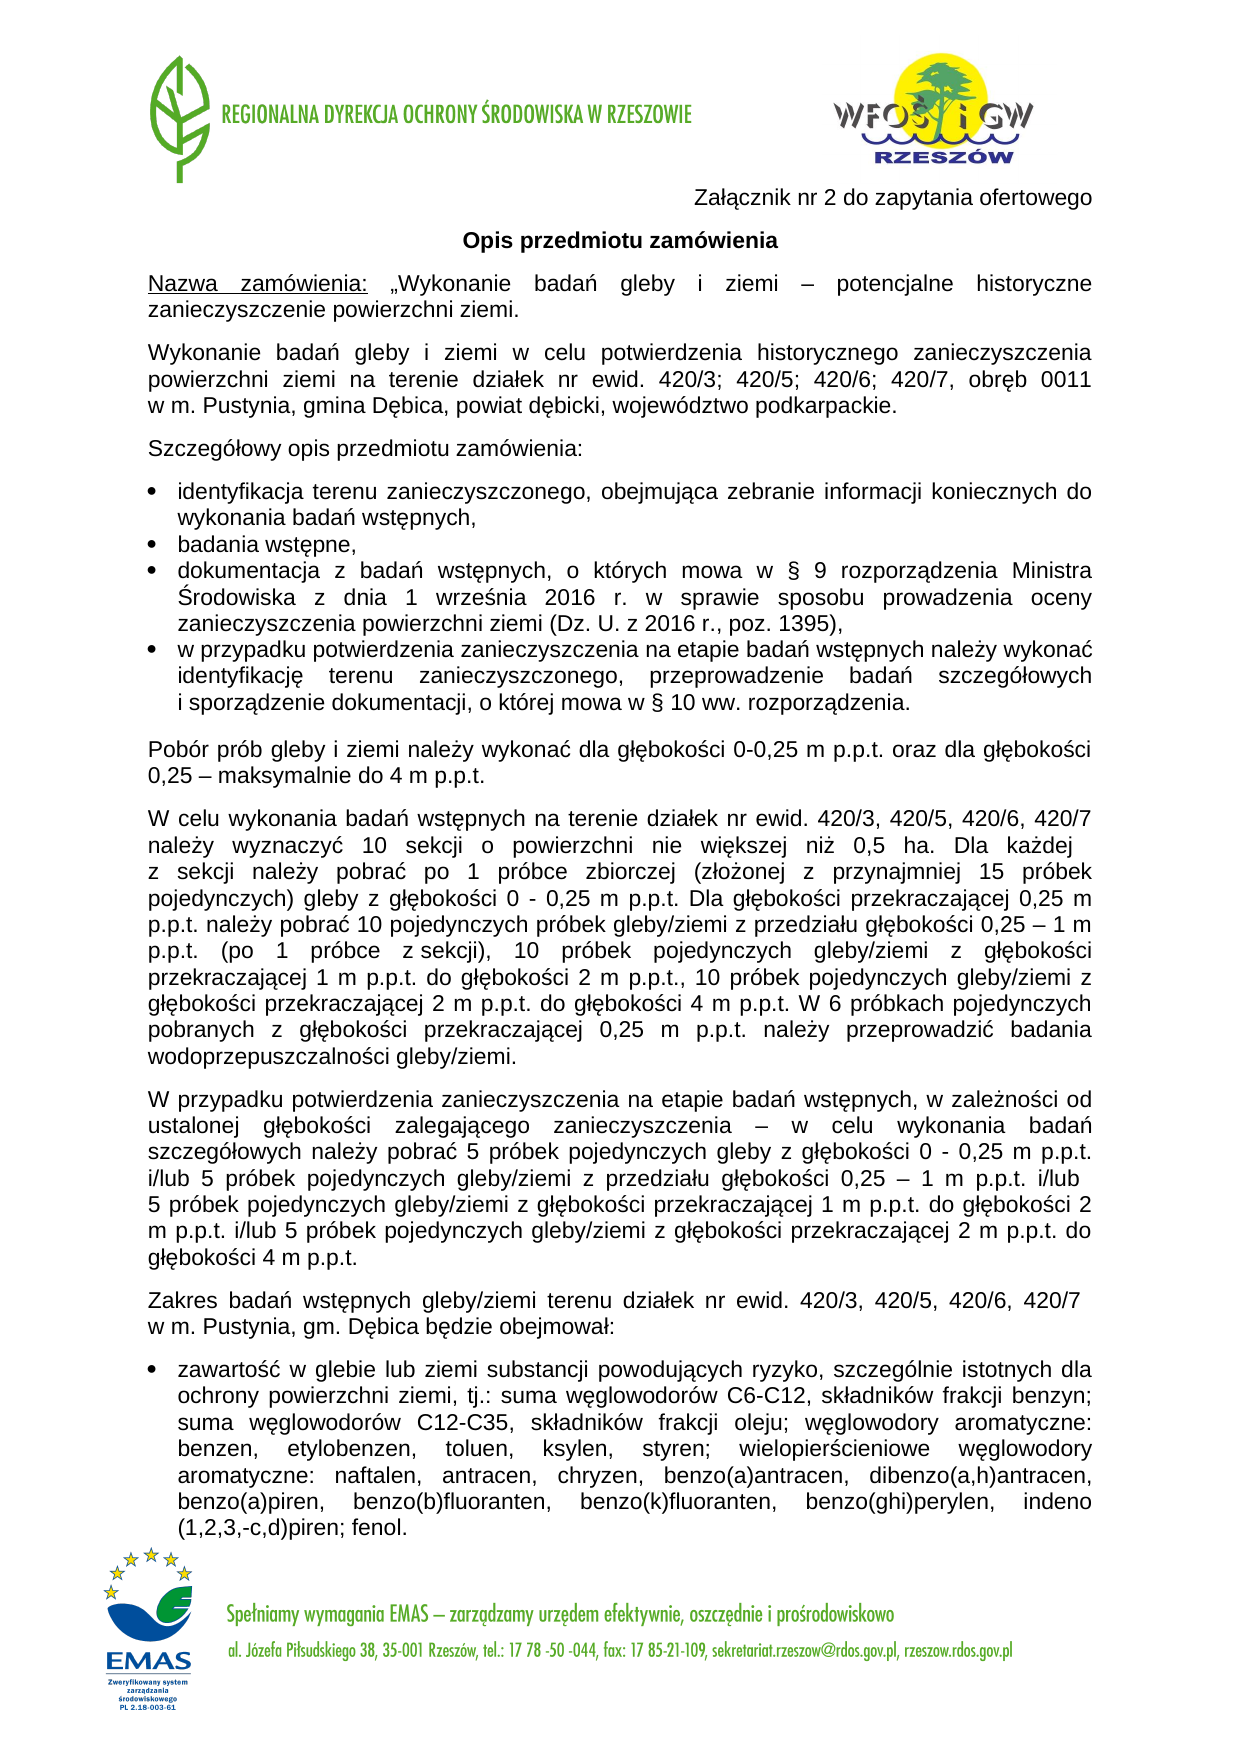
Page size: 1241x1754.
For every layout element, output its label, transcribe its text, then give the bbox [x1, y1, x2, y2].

text Załącznik nr 2 do zapytania ofertowego [148, 184, 1093, 210]
text Opis przedmiotu zamówienia [148, 227, 1093, 253]
picture [821, 35, 1058, 184]
list identyfikacja terenu zanieczyszczonego, obejmująca zebranie informacji koniecznych do wykonania badań wstępnych, [148, 478, 1093, 531]
text Szczegółowy opis przedmiotu zamówienia: [148, 435, 1093, 461]
list w przypadku potwierdzenia zanieczyszczenia na etapie badań wstępnych należy wykonać identyfikację terenu zanieczyszczonego, przeprowadzenie badań szczegółowych i sporządzenie dokumentacji, o której mowa w § 10 ww. rozporządzenia. [148, 636, 1093, 715]
picture [147, 55, 817, 184]
list badania wstępne, [148, 531, 1093, 557]
list zawartość w glebie lub ziemi substancji powodujących ryzyko, szczególnie istotnych dla ochrony powierzchni ziemi, tj.: suma węglowodorów C6-C12, składników frakcji benzyn; suma węglowodorów C12-C35, składników frakcji oleju; węglowodory aromatyczne: benzen, etylobenzen, toluen, ksylen, styren; wielopierścieniowe węglowodory aromatyczne: naftalen, antracen, chryzen, benzo(a)antracen, dibenzo(a,h)antracen, benzo(a)piren, benzo(b)fluoranten, benzo(k)fluoranten, benzo(ghi)perylen, indeno (1,2,3,-c,d)piren; fenol. [148, 1356, 1093, 1541]
text Zakres badań wstępnych gleby/ziemi terenu działek nr ewid. 420/3, 420/5, 420/6, 420/7 w m. Pustynia, gm. Dębica będzie obejmował: [148, 1287, 1093, 1339]
text W celu wykonania badań wstępnych na terenie działek nr ewid. 420/3, 420/5, 420/6, 420/7 należy wyznaczyć 10 sekcji o powierzchni nie większej niż 0,5 ha. Dla każdej z sekcji należy pobrać po 1 próbce zbiorczej (złożonej z przynajmniej 15 próbek pojedynczych) gleby z głębokości 0 - 0,25 m p.p.t. Dla głębokości przekraczającej 0,25 m p.p.t. należy pobrać 10 pojedynczych próbek gleby/ziemi z przedziału głębokości 0,25 – 1 m p.p.t. (po 1 próbce z sekcji), 10 próbek pojedynczych gleby/ziemi z głębokości przekraczającej 1 m p.p.t. do głębokości 2 m p.p.t., 10 próbek pojedynczych gleby/ziemi z głębokości przekraczającej 2 m p.p.t. do głębokości 4 m p.p.t. W 6 próbkach pojedynczych pobranych z głębokości przekraczającej 0,25 m p.p.t. należy przeprowadzić badania wodoprzepuszczalności gleby/ziemi. [148, 805, 1093, 1069]
picture [103, 1547, 1018, 1713]
list dokumentacja z badań wstępnych, o których mowa w § 9 rozporządzenia Ministra Środowiska z dnia 1 września 2016 r. w sprawie sposobu prowadzenia oceny zanieczyszczenia powierzchni ziemi (Dz. U. z 2016 r., poz. 1395), [148, 557, 1093, 636]
text Nazwa zamówienia: „Wykonanie badań gleby i ziemi – potencjalne historyczne zanieczyszczenie powierzchni ziemi. [148, 270, 1093, 323]
text W przypadku potwierdzenia zanieczyszczenia na etapie badań wstępnych, w zależności od ustalonej głębokości zalegającego zanieczyszczenia – w celu wykonania badań szczegółowych należy pobrać 5 próbek pojedynczych gleby z głębokości 0 - 0,25 m p.p.t. i/lub 5 próbek pojedynczych gleby/ziemi z przedziału głębokości 0,25 – 1 m p.p.t. i/lub 5 próbek pojedynczych gleby/ziemi z głębokości przekraczającej 1 m p.p.t. do głębokości 2 m p.p.t. i/lub 5 próbek pojedynczych gleby/ziemi z głębokości przekraczającej 2 m p.p.t. do głębokości 4 m p.p.t. [148, 1086, 1093, 1270]
text Pobór prób gleby i ziemi należy wykonać dla głębokości 0-0,25 m p.p.t. oraz dla głębokości 0,25 – maksymalnie do 4 m p.p.t. [148, 736, 1093, 789]
text Wykonanie badań gleby i ziemi w celu potwierdzenia historycznego zanieczyszczenia powierzchni ziemi na terenie działek nr ewid. 420/3; 420/5; 420/6; 420/7, obręb 0011 w m. Pustynia, gmina Dębica, powiat dębicki, województwo podkarpackie. [148, 339, 1093, 418]
